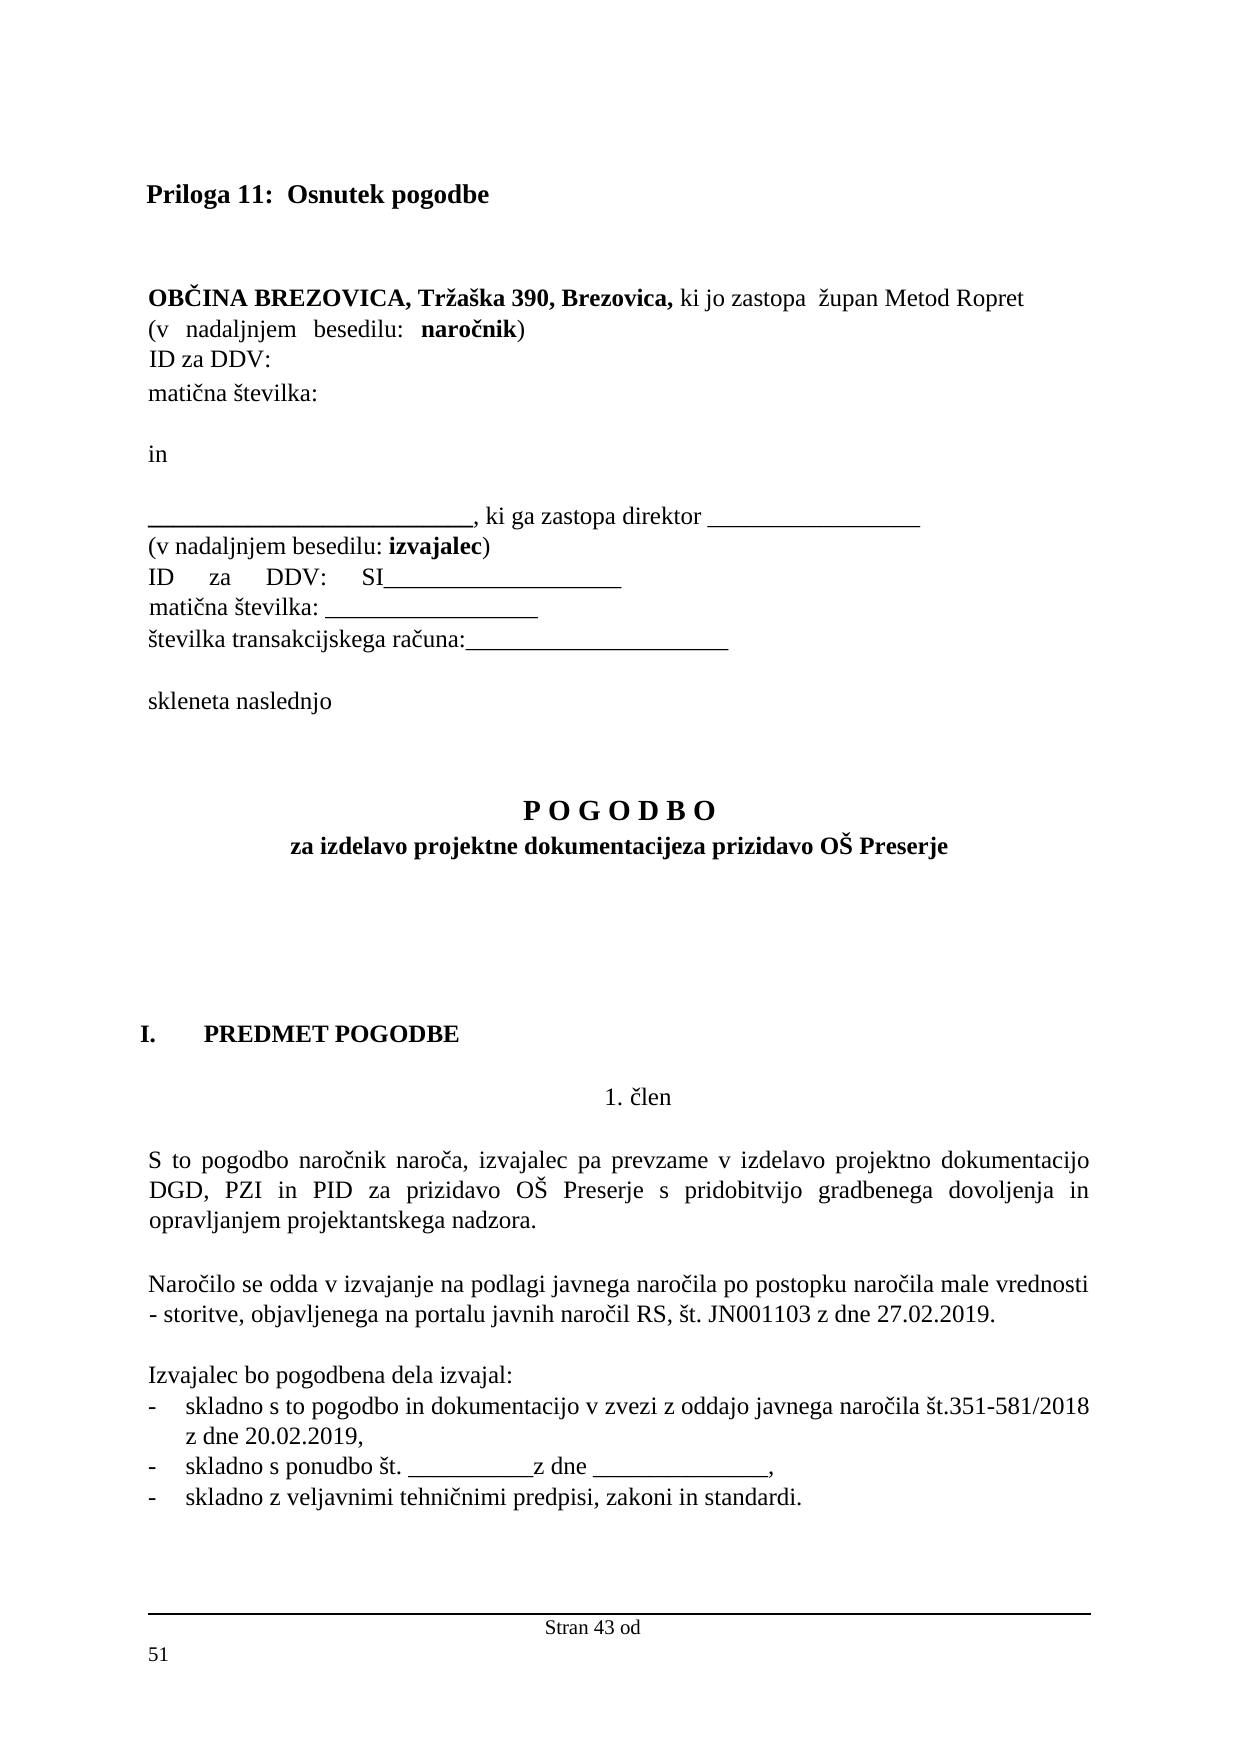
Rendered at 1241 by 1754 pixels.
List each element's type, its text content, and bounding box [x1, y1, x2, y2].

text 1. člen [185, 1082, 1091, 1110]
text P O G O D B O [148, 793, 1091, 826]
text __________________________, ki ga zastopa direktor _________________ [148, 501, 1091, 530]
list skladno s to pogodbo in dokumentacijo v zvezi z oddajo javnega naročila št.351-581/2018 z dne 20.02.2019, [148, 1391, 1091, 1449]
text Izvajalec bo pogodbena dela izvajal: [148, 1361, 1091, 1389]
text S to pogodbo naročnik naroča, izvajalec pa prevzame v izdelavo projektno dokumentacijo DGD, PZI in PID za prizidavo OŠ Preserje s pridobitvijo gradbenega dovoljenja in opravljanjem projektantskega nadzora. [148, 1146, 1091, 1234]
list skladno z veljavnimi tehničnimi predpisi, zakoni in standardi. [148, 1482, 1091, 1510]
text številka transakcijskega računa:_____________________ [148, 624, 1091, 653]
text skleneta naslednjo [148, 686, 1091, 715]
subtitle Priloga 11: Osnutek pogodbe [146, 178, 1091, 209]
text OBČINA BREZOVICA, Tržaška 390, Brezovica, ki jo zastopa župan Metod Ropret [148, 283, 1091, 312]
text (v nadaljnjem besedilu: naročnik) ID za DDV: [148, 314, 525, 373]
text I. PREDMET POGODBE [140, 1019, 1091, 1048]
text matična številka: [148, 378, 1091, 407]
text (v nadaljnjem besedilu: izvajalec) [148, 531, 1091, 560]
text ID za DDV: SI___________________ matična številka: _________________ [148, 562, 621, 620]
list skladno s ponudbo št. __________z dne ______________, [148, 1451, 1091, 1480]
text Naročilo se odda v izvajanje na podlagi javnega naročila po postopku naročila male vrednosti - storitve, objavljenega na portalu javnih naročil RS, št. JN001103 z dne 27.02.2019. [148, 1269, 1091, 1328]
text in [148, 439, 1091, 468]
text za izdelavo projektne dokumentacijeza prizidavo OŠ Preserje [148, 831, 1091, 859]
